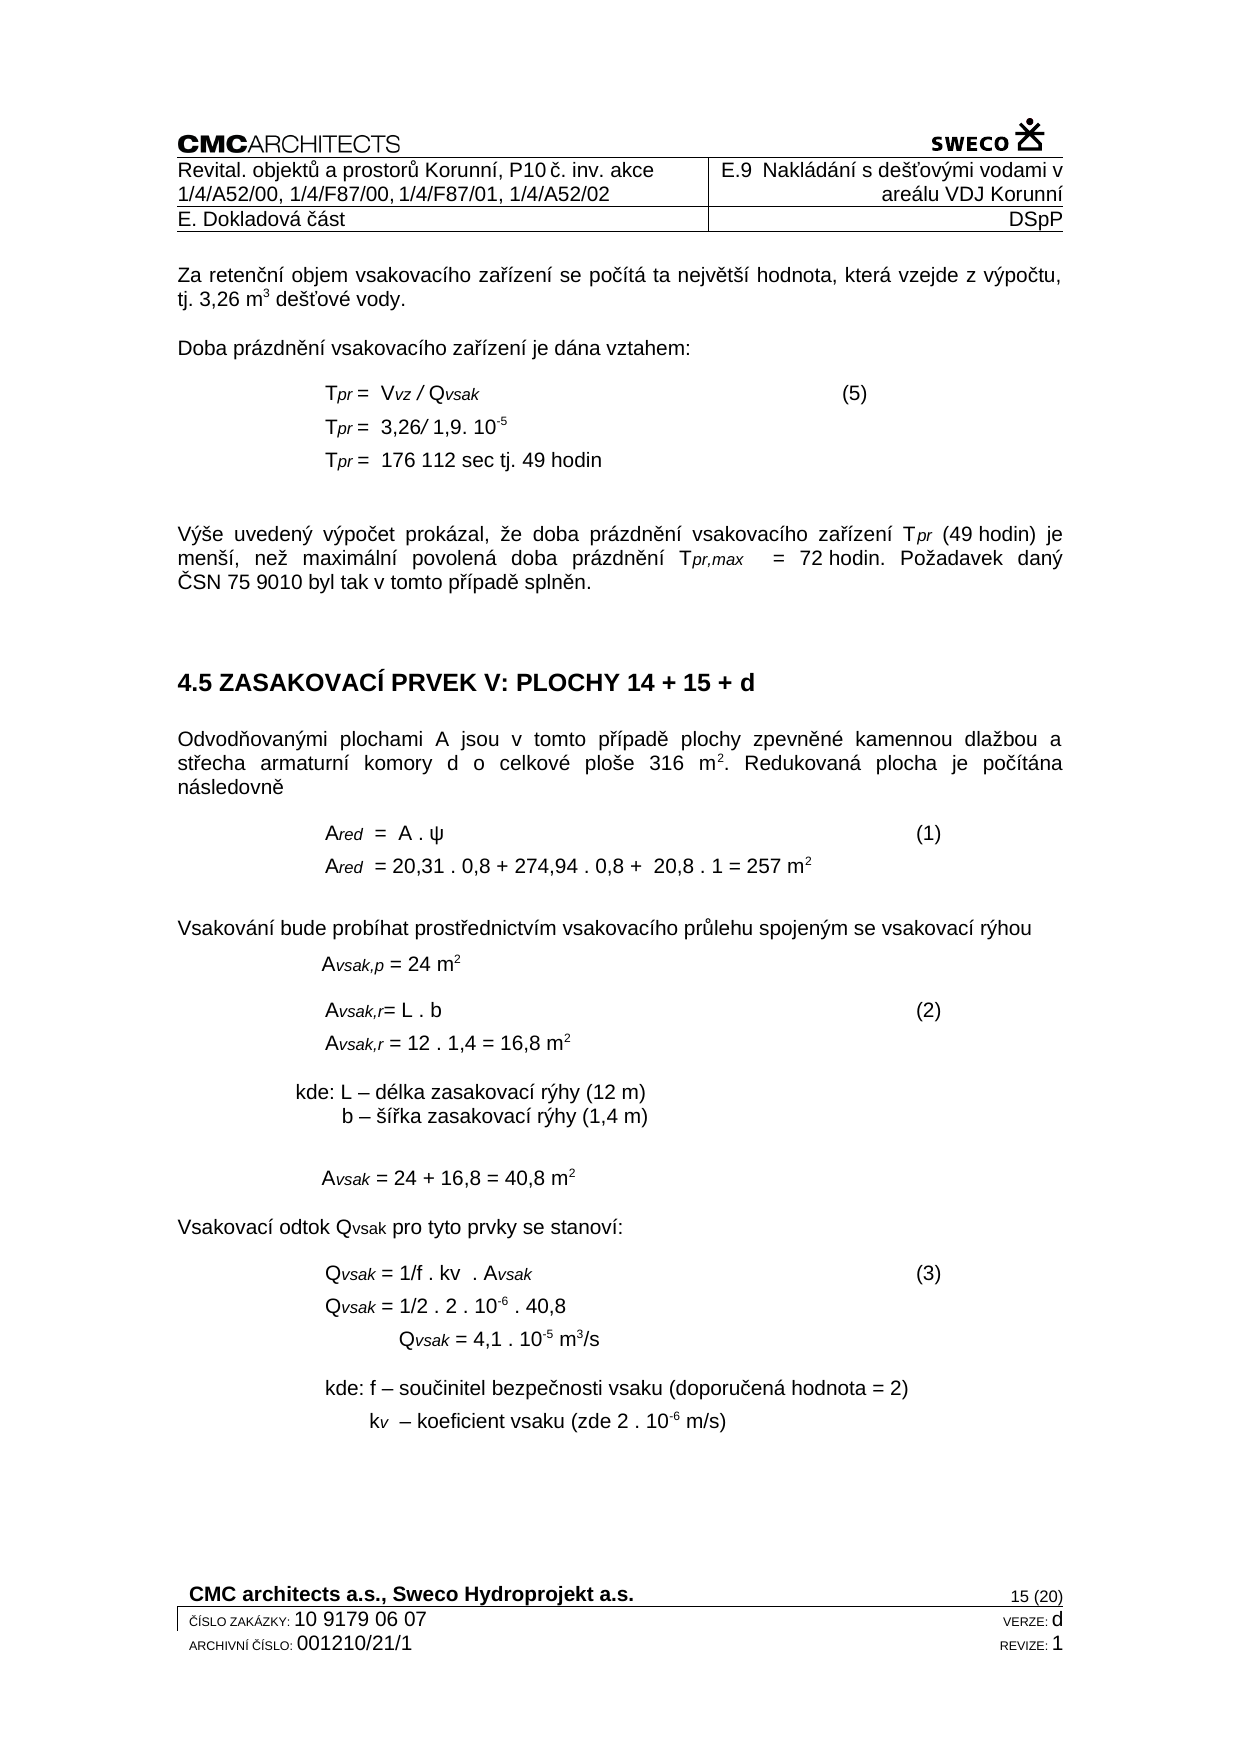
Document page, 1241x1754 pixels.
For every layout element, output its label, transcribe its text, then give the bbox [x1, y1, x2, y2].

text Avsak = 24 + 16,8 = 40,8 m2 [177, 1166, 1063, 1189]
text Tpr = Vvz / Qvsak (5) [251, 372, 1063, 405]
text Za retenční objem vsakovacího zařízení se počítá ta největší hodnota, která vzejde z výpočtu, tj. 3,26 m3 dešťové vody. [177, 262, 1063, 310]
text Avsak,r= L . b (2) [177, 988, 1063, 1022]
text Avsak,p = 24 m2 [177, 952, 1063, 976]
text Qvsak = 1/f . kv . Avsak (3) [177, 1251, 1063, 1284]
text kde: L – délka zasakovací rýhy (12 m) [295, 1080, 1063, 1104]
text Odvodňovanými plochami A jsou v tomto případě plochy zpevněné kamennou dlažbou a střecha armaturní komory d o celkové ploše 316 m2. Redukovaná plocha je počítána následovně [177, 727, 1063, 799]
text kde: f – součinitel bezpečnosti vsaku (doporučená hodnota = 2) [295, 1376, 1063, 1400]
text Doba prázdnění vsakovacího zařízení je dána vztahem: [177, 335, 1063, 359]
text b – šířka zasakovací rýhy (1,4 m) [295, 1104, 1063, 1128]
subtitle 4.5 Zasakovací prvek V: Plochy 14 + 15 + d [177, 668, 1063, 696]
text Tpr = 176 112 sec tj. 49 hodin [251, 438, 1063, 472]
text Tpr = 3,26/ 1,9. 10-5 [251, 405, 1063, 438]
text Vsakovací odtok Qvsak pro tyto prvky se stanoví: [177, 1214, 1063, 1238]
text Qvsak = 4,1 . 10-5 m3/s [177, 1318, 1063, 1351]
text Ared = 20,31 . 0,8 + 274,94 . 0,8 + 20,8 . 1 = 257 m2 [177, 845, 1063, 878]
picture [177, 134, 400, 153]
text Ared = A . ψ (1) [177, 811, 1063, 845]
text Qvsak = 1/2 . 2 . 10-6 . 40,8 [177, 1284, 1063, 1318]
text Vsakování bude probíhat prostřednictvím vsakovacího průlehu spojeným se vsakovací rýhou [177, 916, 1063, 939]
text kv – koeficient vsaku (zde 2 . 10-6 m/s) [251, 1400, 1063, 1433]
text Avsak,r = 12 . 1,4 = 16,8 m2 [251, 1022, 1063, 1055]
text Výše uvedený výpočet prokázal, že doba prázdnění vsakovacího zařízení Tpr (49 hodin) je menší, než maximální povolená doba prázdnění Tpr,max = 72 hodin. Požadavek daný ČSN 75 9010 byl tak v tomto případě splněn. [177, 522, 1063, 594]
